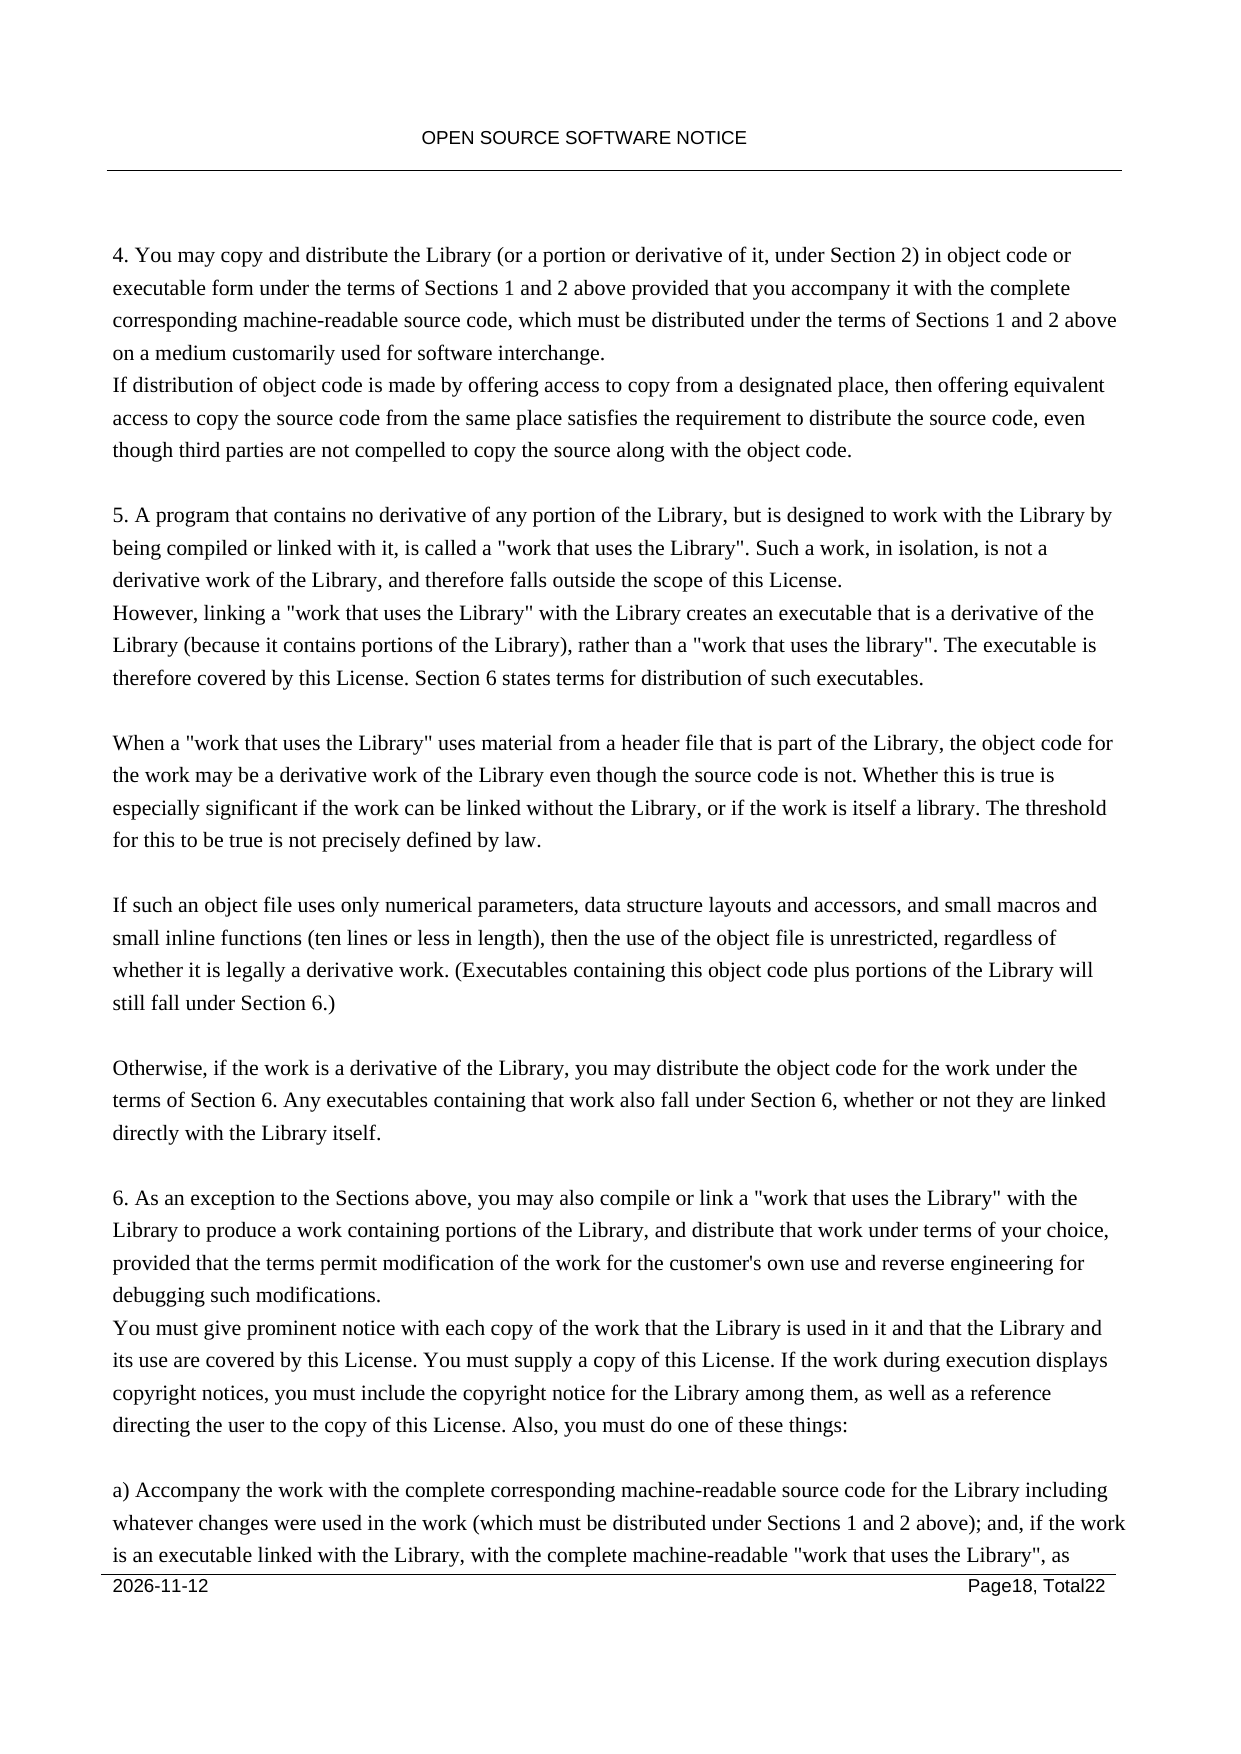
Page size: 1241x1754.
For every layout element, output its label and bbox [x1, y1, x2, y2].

text [112, 206, 1128, 1571]
